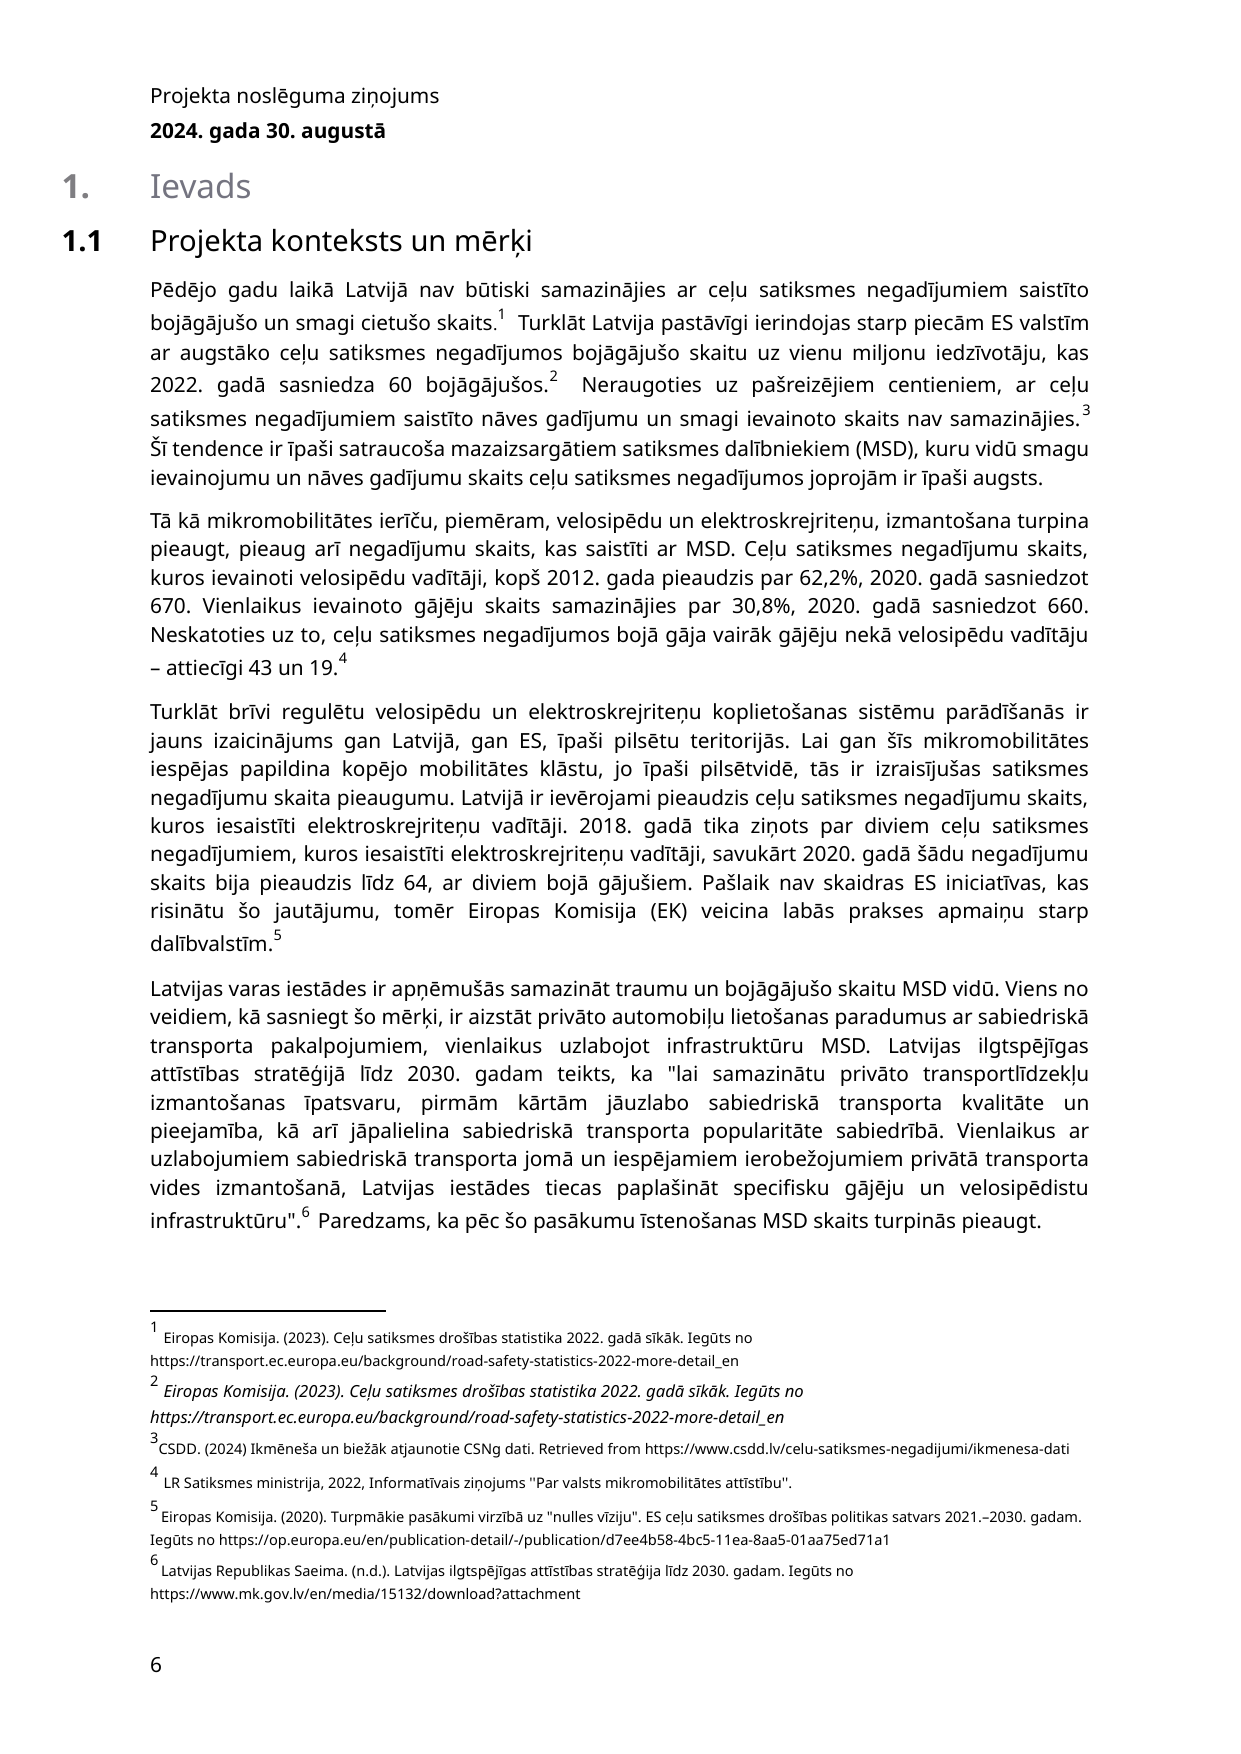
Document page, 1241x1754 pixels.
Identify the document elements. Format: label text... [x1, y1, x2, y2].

text Latvijas varas iestādes ir apņēmušās samazināt traumu un bojāgājušo skaitu MSD vidū. Viens no veidiem, kā sasniegt šo mērķi, ir aizstāt privāto automobiļu lietošanas paradumus ar sabiedriskā transporta pakalpojumiem, vienlaikus uzlabojot infrastruktūru MSD. Latvijas ilgtspējīgas attīstības stratēģijā līdz 2030. gadam teikts, ka "lai samazinātu privāto transportlīdzekļu izmantošanas īpatsvaru, pirmām kārtām jāuzlabo sabiedriskā transporta kvalitāte un pieejamība, kā arī jāpalielina sabiedriskā transporta popularitāte sabiedrībā. Vienlaikus ar uzlabojumiem sabiedriskā transporta jomā un iespējamiem ierobežojumiem privātā transporta vides izmantošanā, Latvijas iestādes tiecas paplašināt specifisku gājēju un velosipēdistu infrastruktūru". Paredzams, ka pēc šo pasākumu īstenošanas MSD skaits turpinās pieaugt. [150, 974, 1090, 1235]
text Pēdējo gadu laikā Latvijā nav būtiski samazinājies ar ceļu satiksmes negadījumiem saistīto bojāgājušo un smagi cietušo skaits. Turklāt Latvija pastāvīgi ierindojas starp piecām ES valstīm ar augstāko ceļu satiksmes negadījumos bojāgājušo skaitu uz vienu miljonu iedzīvotāju, kas 2022. gadā sasniedza 60 bojāgājušos. Neraugoties uz pašreizējiem centieniem, ar ceļu satiksmes negadījumiem saistīto nāves gadījumu un smagi ievainoto skaits nav samazinājies. Šī tendence ir īpaši satraucoša mazaizsargātiem satiksmes dalībniekiem (MSD), kuru vidū smagu ievainojumu un nāves gadījumu skaits ceļu satiksmes negadījumos joprojām ir īpaši augsts. [150, 275, 1090, 491]
text Projekta konteksts un mērķi [61, 220, 1090, 260]
text Tā kā mikromobilitātes ierīču, piemēram, velosipēdu un elektroskrejriteņu, izmantošana turpina pieaugt, pieaug arī negadījumu skaits, kas saistīti ar MSD. Ceļu satiksmes negadījumu skaits, kuros ievainoti velosipēdu vadītāji, kopš 2012. gada pieaudzis par 62,2%, 2020. gadā sasniedzot 670. Vienlaikus ievainoto gājēju skaits samazinājies par 30,8%, 2020. gadā sasniedzot 660. Neskatoties uz to, ceļu satiksmes negadījumos bojā gāja vairāk gājēju nekā velosipēdu vadītāju – attiecīgi 43 un 19. [150, 506, 1090, 682]
text Turklāt brīvi regulētu velosipēdu un elektroskrejriteņu koplietošanas sistēmu parādīšanās ir jauns izaicinājums gan Latvijā, gan ES, īpaši pilsētu teritorijās. Lai gan šīs mikromobilitātes iespējas papildina kopējo mobilitātes klāstu, jo īpaši pilsētvidē, tās ir izraisījušas satiksmes negadījumu skaita pieaugumu. Latvijā ir ievērojami pieaudzis ceļu satiksmes negadījumu skaits, kuros iesaistīti elektroskrejriteņu vadītāji. 2018. gadā tika ziņots par diviem ceļu satiksmes negadījumiem, kuros iesaistīti elektroskrejriteņu vadītāji, savukārt 2020. gadā šādu negadījumu skaits bija pieaudzis līdz 64, ar diviem bojā gājušiem. Pašlaik nav skaidras ES iniciatīvas, kas risinātu šo jautājumu, tomēr Eiropas Komisija (EK) veicina labās prakses apmaiņu starp dalībvalstīm. [150, 697, 1090, 959]
text Ievads [61, 162, 1090, 208]
